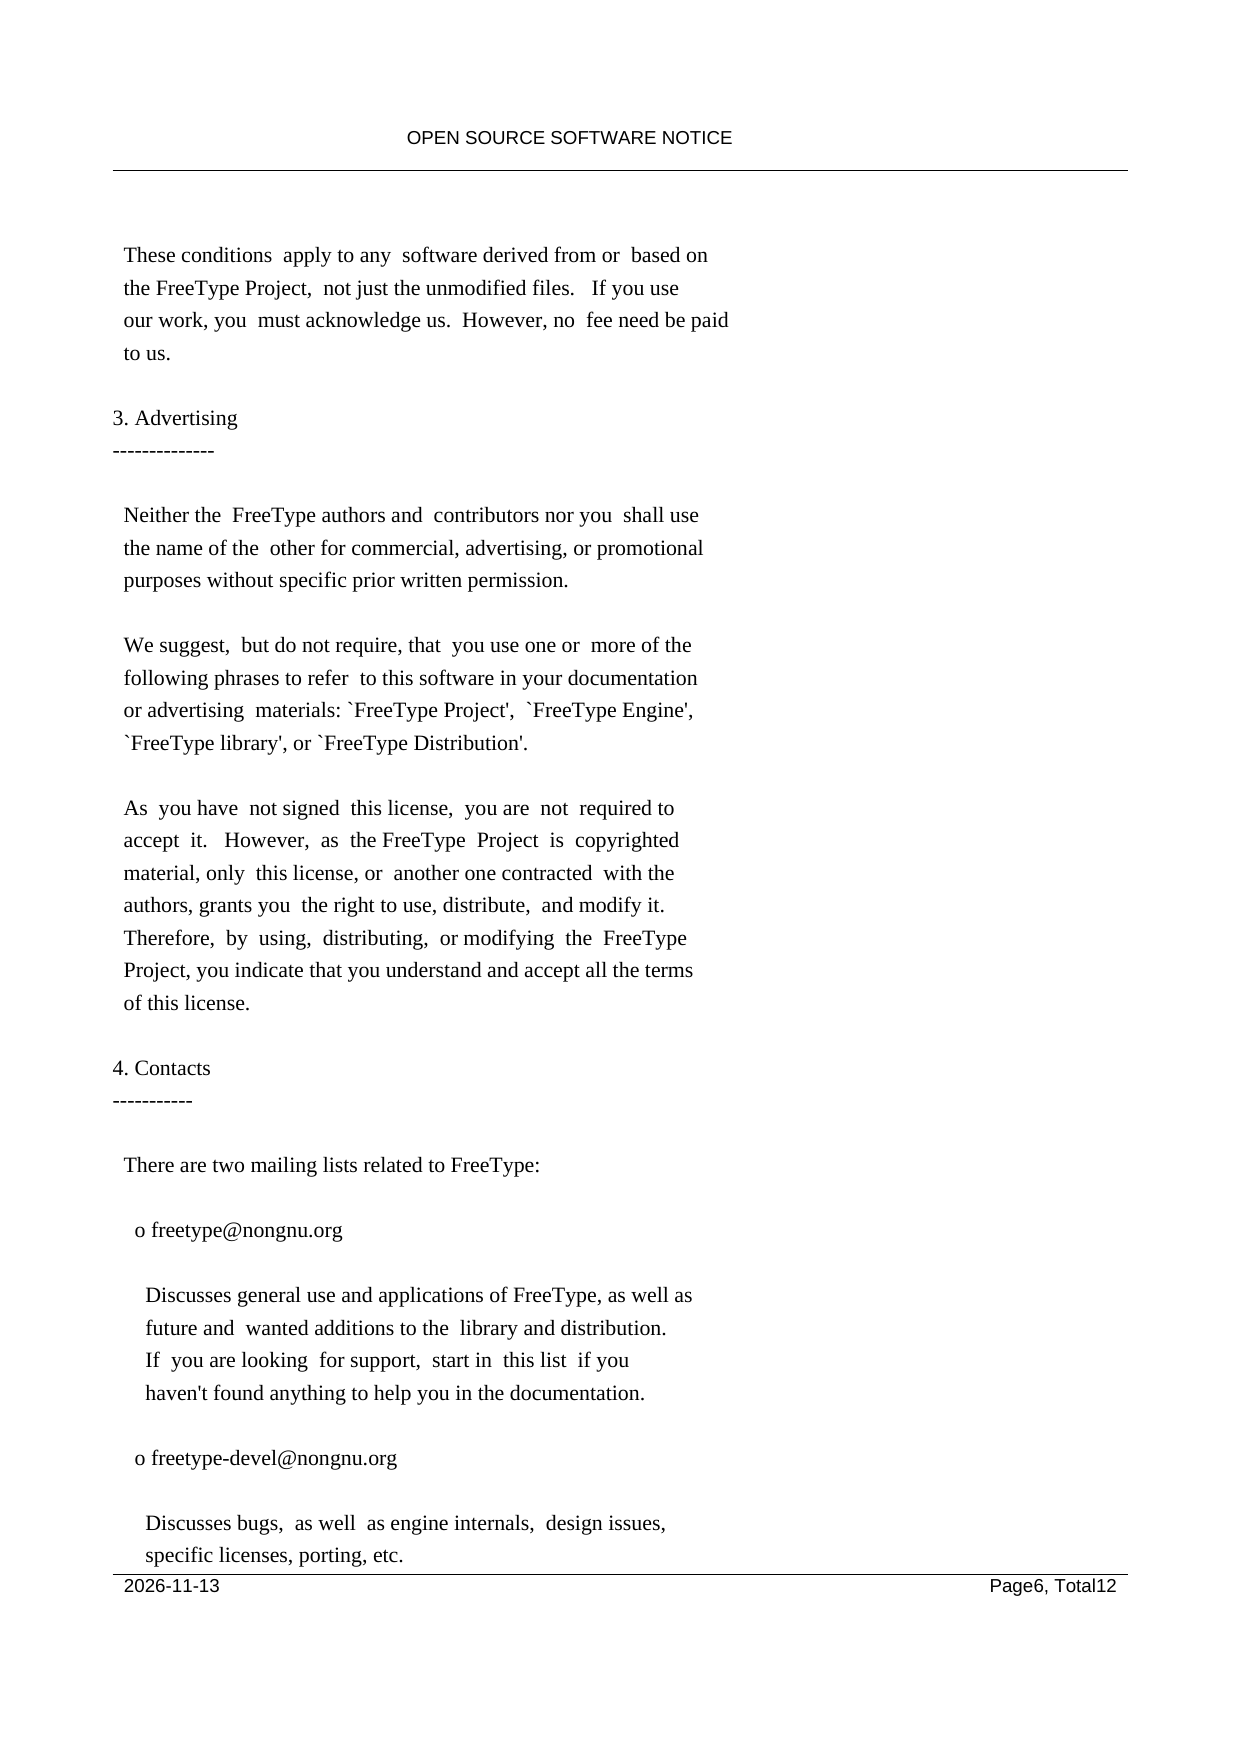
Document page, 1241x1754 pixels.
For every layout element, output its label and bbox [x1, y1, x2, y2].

text [112, 206, 1128, 1571]
